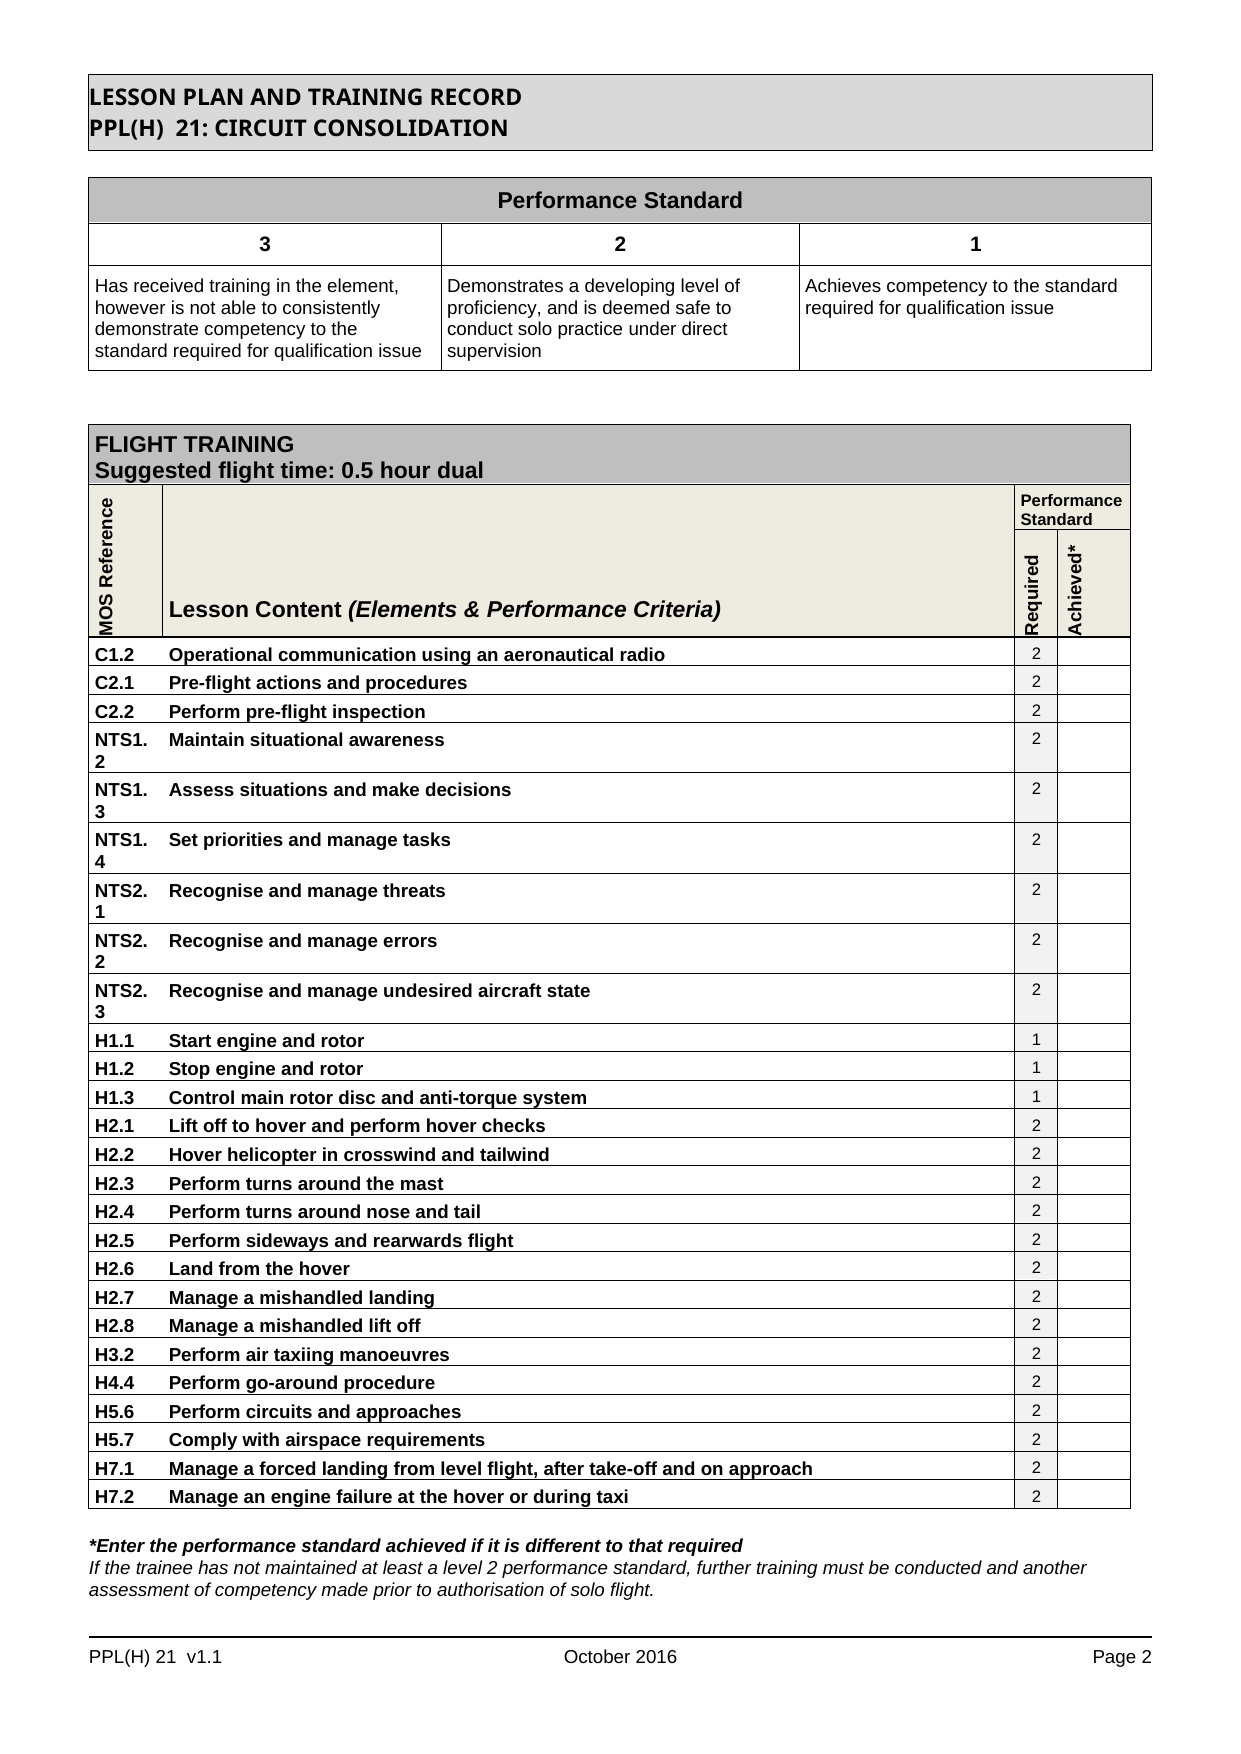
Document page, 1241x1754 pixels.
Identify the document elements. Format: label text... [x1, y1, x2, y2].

table_cell [1058, 638, 1130, 665]
table_cell H2.6 [89, 1252, 162, 1279]
table_cell Required [1015, 530, 1057, 636]
table_cell H2.7 [89, 1281, 162, 1308]
table_cell 2 [442, 224, 799, 265]
table_cell H1.1 [89, 1024, 162, 1051]
table_cell Comply with airspace requirements [163, 1423, 1014, 1451]
table_cell H3.2 [89, 1338, 162, 1365]
table_cell H1.3 [89, 1081, 162, 1108]
table_cell 2 [1015, 1224, 1057, 1251]
table_cell C1.2 [89, 638, 162, 665]
table_cell Recognise and manage threats [163, 874, 1014, 922]
table_cell [1058, 666, 1130, 693]
table_cell 2 [1015, 1366, 1057, 1394]
table_cell H2.8 [89, 1309, 162, 1337]
table_cell [1058, 1052, 1130, 1080]
table_cell Manage a mishandled lift off [163, 1309, 1014, 1337]
table_cell Perform pre-flight inspection [163, 695, 1014, 722]
table_cell 2 [1015, 1166, 1057, 1194]
table_cell Perform go-around procedure [163, 1366, 1014, 1394]
table_cell Performance Standard [1015, 485, 1130, 529]
table_cell [1058, 1452, 1130, 1479]
table_cell [1058, 1166, 1130, 1194]
table_cell [1058, 874, 1130, 922]
table_cell H2.5 [89, 1224, 162, 1251]
table_cell 1 [800, 224, 1151, 265]
table_header FLIGHT TRAINING Suggested flight time: 0.5 hour dual [89, 425, 1130, 483]
table_cell [1058, 1024, 1130, 1051]
table_cell [1058, 1281, 1130, 1308]
table_cell H2.3 [89, 1166, 162, 1194]
table_cell H5.6 [89, 1395, 162, 1422]
table_cell 1 [1015, 1052, 1057, 1080]
table_cell [1058, 1423, 1130, 1451]
table_cell NTS2.3 [89, 974, 162, 1023]
table_cell [1058, 1224, 1130, 1251]
table_cell 2 [1015, 695, 1057, 722]
table_cell 2 [1015, 1452, 1057, 1479]
table_cell 2 [1015, 1395, 1057, 1422]
table_cell [1058, 1338, 1130, 1365]
table_cell [1058, 1395, 1130, 1422]
table_cell NTS2.1 [89, 874, 162, 922]
table_cell H2.4 [89, 1195, 162, 1222]
table_cell Pre-flight actions and procedures [163, 666, 1014, 693]
table_cell 2 [1015, 1338, 1057, 1365]
table_cell [1058, 1138, 1130, 1165]
table_cell [1058, 1366, 1130, 1394]
table_cell H2.2 [89, 1138, 162, 1165]
table_cell Set priorities and manage tasks [163, 823, 1014, 872]
table_cell 2 [1015, 1281, 1057, 1308]
table_cell Stop engine and rotor [163, 1052, 1014, 1080]
table_cell 2 [1015, 1309, 1057, 1337]
table_cell 1 [1015, 1081, 1057, 1108]
table_header Performance Standard [89, 178, 1151, 222]
table_cell Has received training in the element, however is not able to consistently demonstrate competency to the standard required for qualification issue [89, 266, 441, 370]
table_cell 2 [1015, 924, 1057, 973]
table_cell C2.1 [89, 666, 162, 693]
table_cell [1058, 1195, 1130, 1222]
table_cell H7.1 [89, 1452, 162, 1479]
table_cell Achieved* [1058, 530, 1130, 636]
table_cell 2 [1015, 723, 1057, 772]
table_cell Perform turns around the mast [163, 1166, 1014, 1194]
table_cell 2 [1015, 1423, 1057, 1451]
table_cell Demonstrates a developing level of proficiency, and is deemed safe to conduct solo practice under direct supervision [442, 266, 799, 370]
table_cell [1058, 1081, 1130, 1108]
table_cell Achieves competency to the standard required for qualification issue [800, 266, 1151, 370]
table_cell [1058, 723, 1130, 772]
table_cell Control main rotor disc and anti-torque system [163, 1081, 1014, 1108]
table_cell Recognise and manage undesired aircraft state [163, 974, 1014, 1023]
table_cell Perform turns around nose and tail [163, 1195, 1014, 1222]
table_cell [1058, 1252, 1130, 1279]
table_cell Maintain situational awareness [163, 723, 1014, 772]
table_cell H1.2 [89, 1052, 162, 1080]
table_cell Land from the hover [163, 1252, 1014, 1279]
table_cell [1058, 924, 1130, 973]
table_cell 2 [1015, 1138, 1057, 1165]
table_cell H7.2 [89, 1480, 162, 1508]
table_cell 2 [1015, 823, 1057, 872]
table_cell H4.4 [89, 1366, 162, 1394]
table_cell Perform circuits and approaches [163, 1395, 1014, 1422]
table_cell [1058, 773, 1130, 822]
text *Enter the performance standard achieved if it is different to that required [89, 1535, 1152, 1557]
table_cell [1058, 823, 1130, 872]
table_cell Manage an engine failure at the hover or during taxi [163, 1480, 1014, 1508]
table_cell NTS2.2 [89, 924, 162, 973]
table_cell Recognise and manage errors [163, 924, 1014, 973]
table_cell Operational communication using an aeronautical radio [163, 638, 1014, 665]
table_cell [1058, 974, 1130, 1023]
table_cell Manage a mishandled landing [163, 1281, 1014, 1308]
table_cell 2 [1015, 874, 1057, 922]
table_cell 2 [1015, 638, 1057, 665]
table_cell Perform sideways and rearwards flight [163, 1224, 1014, 1251]
table_cell [1058, 1309, 1130, 1337]
table_cell 2 [1015, 1480, 1057, 1508]
table_cell [1058, 1109, 1130, 1137]
table_cell [1058, 1480, 1130, 1508]
table_cell MOS Reference [89, 485, 162, 636]
table_cell Lift off to hover and perform hover checks [163, 1109, 1014, 1137]
table_cell Perform air taxiing manoeuvres [163, 1338, 1014, 1365]
table_cell 3 [89, 224, 441, 265]
table_cell NTS1.3 [89, 773, 162, 822]
table_cell NTS1.2 [89, 723, 162, 772]
table_cell [1058, 695, 1130, 722]
table_cell 2 [1015, 773, 1057, 822]
table_cell Hover helicopter in crosswind and tailwind [163, 1138, 1014, 1165]
table_cell 2 [1015, 1109, 1057, 1137]
table_cell Start engine and rotor [163, 1024, 1014, 1051]
table_cell 2 [1015, 1195, 1057, 1222]
table_cell Manage a forced landing from level flight, after take-off and on approach [163, 1452, 1014, 1479]
table_cell H2.1 [89, 1109, 162, 1137]
table_cell Assess situations and make decisions [163, 773, 1014, 822]
text If the trainee has not maintained at least a level 2 performance standard, further training must be conducted and another assessment of competency made prior to authorisation of solo flight. [89, 1557, 1152, 1600]
table_cell H5.7 [89, 1423, 162, 1451]
table_cell NTS1.4 [89, 823, 162, 872]
table_cell C2.2 [89, 695, 162, 722]
table_cell Lesson Content (Elements & Performance Criteria) [163, 485, 1014, 636]
table_cell 1 [1015, 1024, 1057, 1051]
table_cell 2 [1015, 1252, 1057, 1279]
table_cell 2 [1015, 974, 1057, 1023]
table_cell 2 [1015, 666, 1057, 693]
